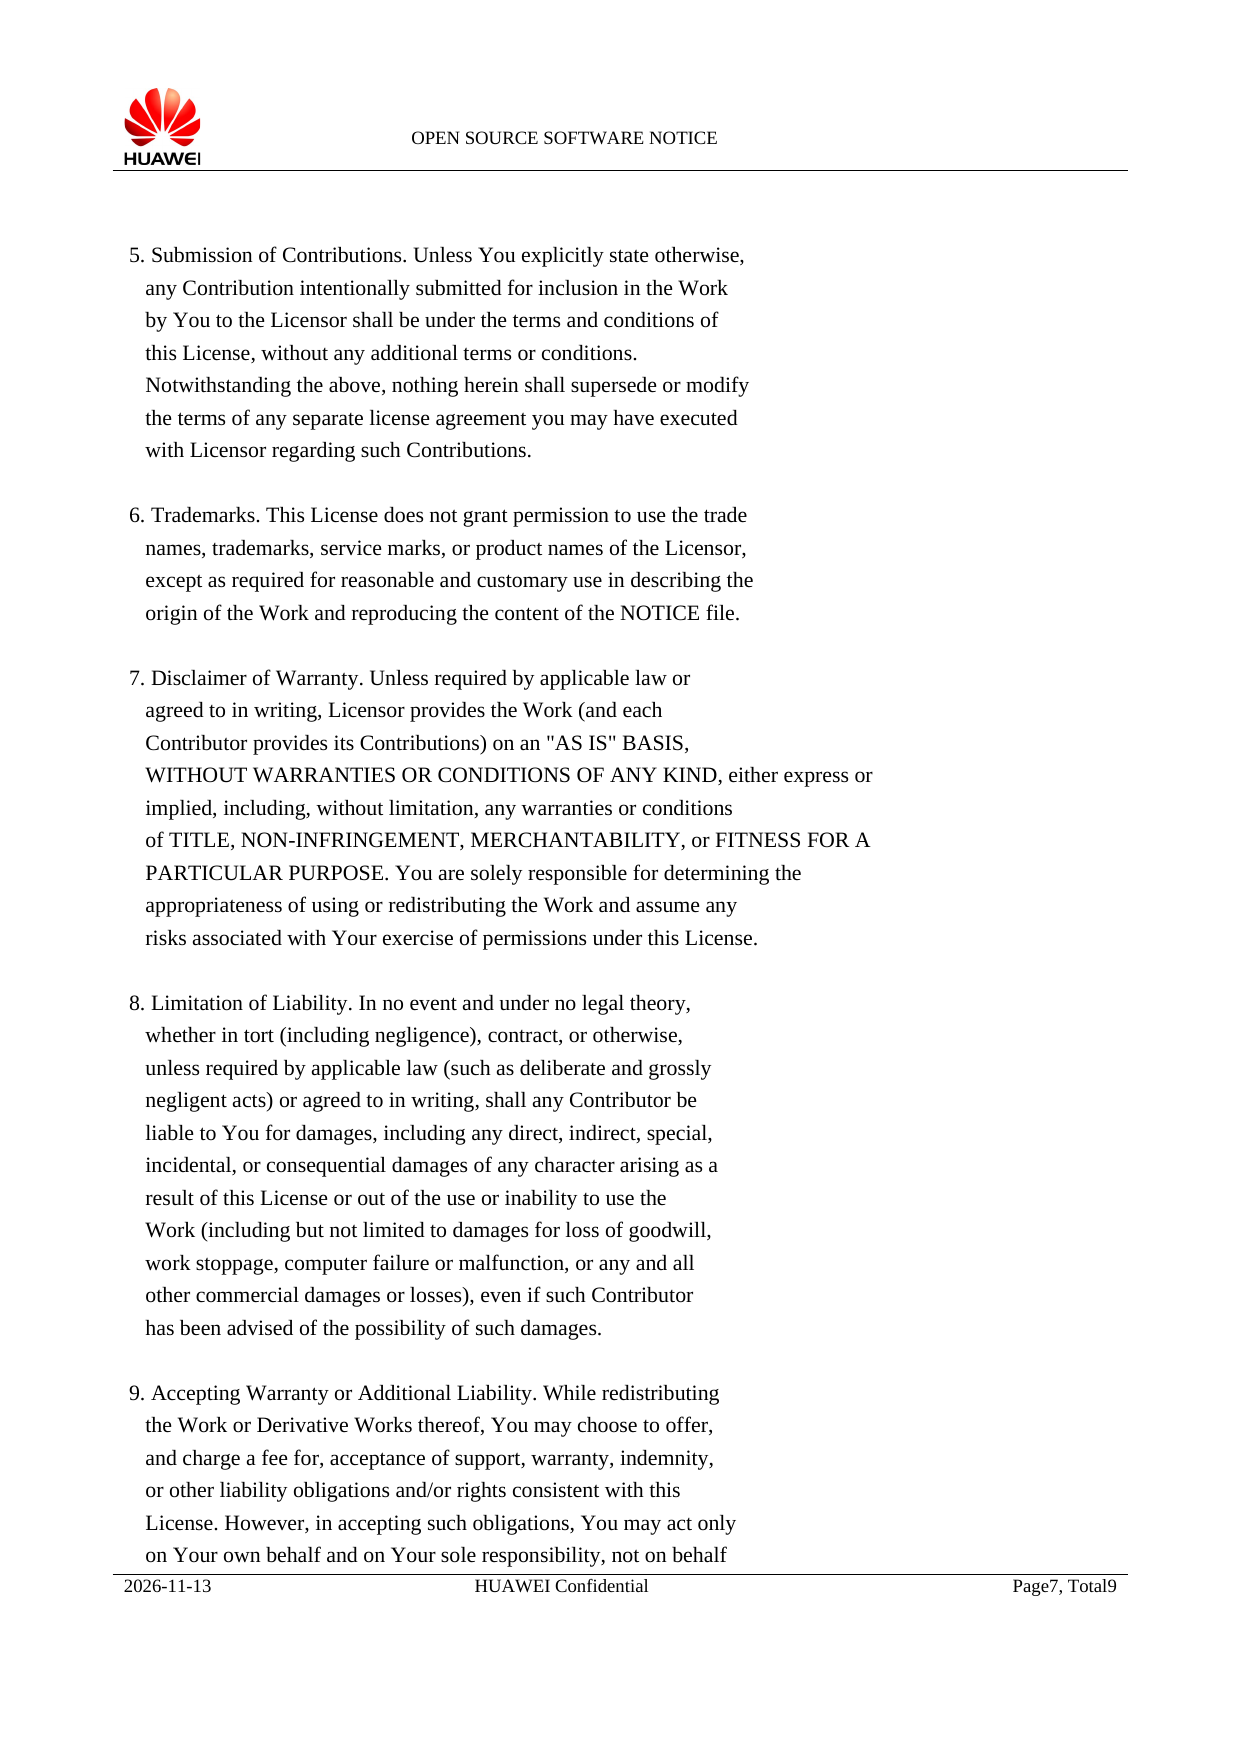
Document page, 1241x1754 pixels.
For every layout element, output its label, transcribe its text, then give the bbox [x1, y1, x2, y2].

picture [124, 88, 201, 165]
